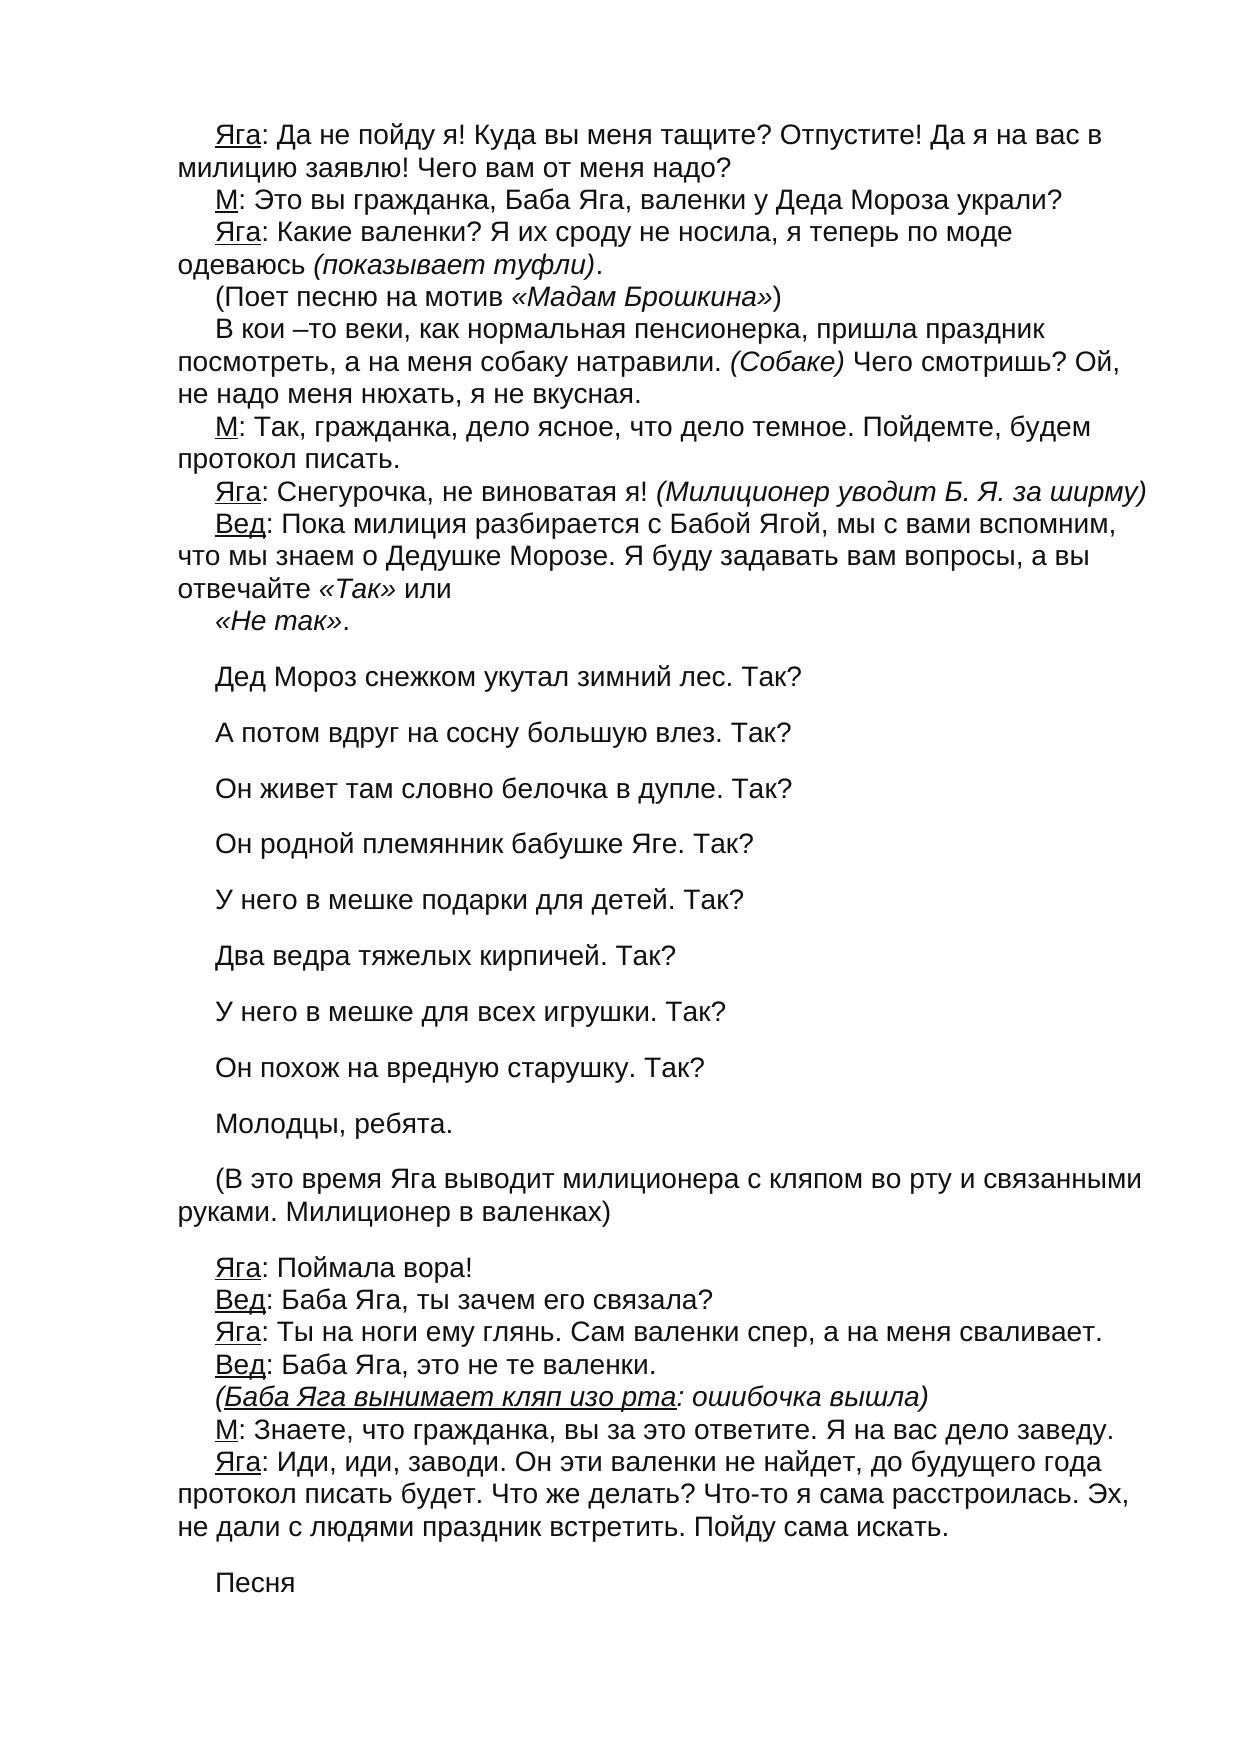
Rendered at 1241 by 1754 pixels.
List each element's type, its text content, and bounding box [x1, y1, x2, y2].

text М: Так, гражданка, дело ясное, что дело темное. Пойдемте, будем протокол писать. [177, 410, 1152, 474]
text В кои –то веки, как нормальная пенсионерка, пришла праздник посмотреть, а на меня собаку натравили. (Собаке) Чего смотришь? Ой, не надо меня нюхать, я не вкусная. [177, 312, 1152, 410]
text Он живет там словно белочка в дупле. Так? [177, 772, 1152, 804]
text Дед Мороз снежком укутал зимний лес. Так? [177, 660, 1152, 692]
text Вед: Баба Яга, ты зачем его связала? [177, 1283, 1152, 1315]
text (В это время Яга выводит милиционера с кляпом во рту и связанными руками. Милиционер в валенках) [177, 1162, 1152, 1227]
text Вед: Пока милиция разбирается с Бабой Ягой, мы с вами вспомним, что мы знаем о Дедушке Морозе. Я буду задавать вам вопросы, а вы отвечайте «Так» или [177, 507, 1152, 604]
text А потом вдруг на сосну большую влез. Так? [177, 716, 1152, 748]
text Он похож на вредную старушку. Так? [177, 1051, 1152, 1083]
text М: Знаете, что гражданка, вы за это ответите. Я на вас дело заведу. [177, 1413, 1152, 1445]
text Вед: Баба Яга, это не те валенки. [177, 1348, 1152, 1380]
text (Баба Яга вынимает кляп изо рта: ошибочка вышла) [177, 1380, 1152, 1413]
text Яга: Снегурочка, не виноватая я! (Милиционер уводит Б. Я. за ширму) [177, 474, 1152, 507]
text (Поет песню на мотив «Мадам Брошкина») [177, 280, 1152, 312]
text Песня [177, 1566, 1152, 1598]
text У него в мешке подарки для детей. Так? [177, 883, 1152, 916]
text «Не так». [177, 604, 1152, 636]
text М: Это вы гражданка, Баба Яга, валенки у Деда Мороза украли? [177, 183, 1152, 215]
text Яга: Да не пойду я! Куда вы меня тащите? Отпустите! Да я на вас в милицию заявлю! Чего вам от меня надо? [177, 118, 1152, 183]
text Яга: Иди, иди, заводи. Он эти валенки не найдет, до будущего года протокол писать будет. Что же делать? Что-то я сама расстроилась. Эх, не дали с людями праздник встретить. Пойду сама искать. [177, 1445, 1152, 1542]
text Молодцы, ребята. [177, 1107, 1152, 1139]
text Два ведра тяжелых кирпичей. Так? [177, 939, 1152, 971]
text Он родной племянник бабушке Яге. Так? [177, 827, 1152, 860]
text Яга: Ты на ноги ему глянь. Сам валенки спер, а на меня сваливает. [177, 1315, 1152, 1348]
text Яга: Какие валенки? Я их сроду не носила, я теперь по моде одеваюсь (показывает туфли). [177, 215, 1152, 280]
text Яга: Поймала вора! [177, 1251, 1152, 1283]
text У него в мешке для всех игрушки. Так? [177, 995, 1152, 1027]
